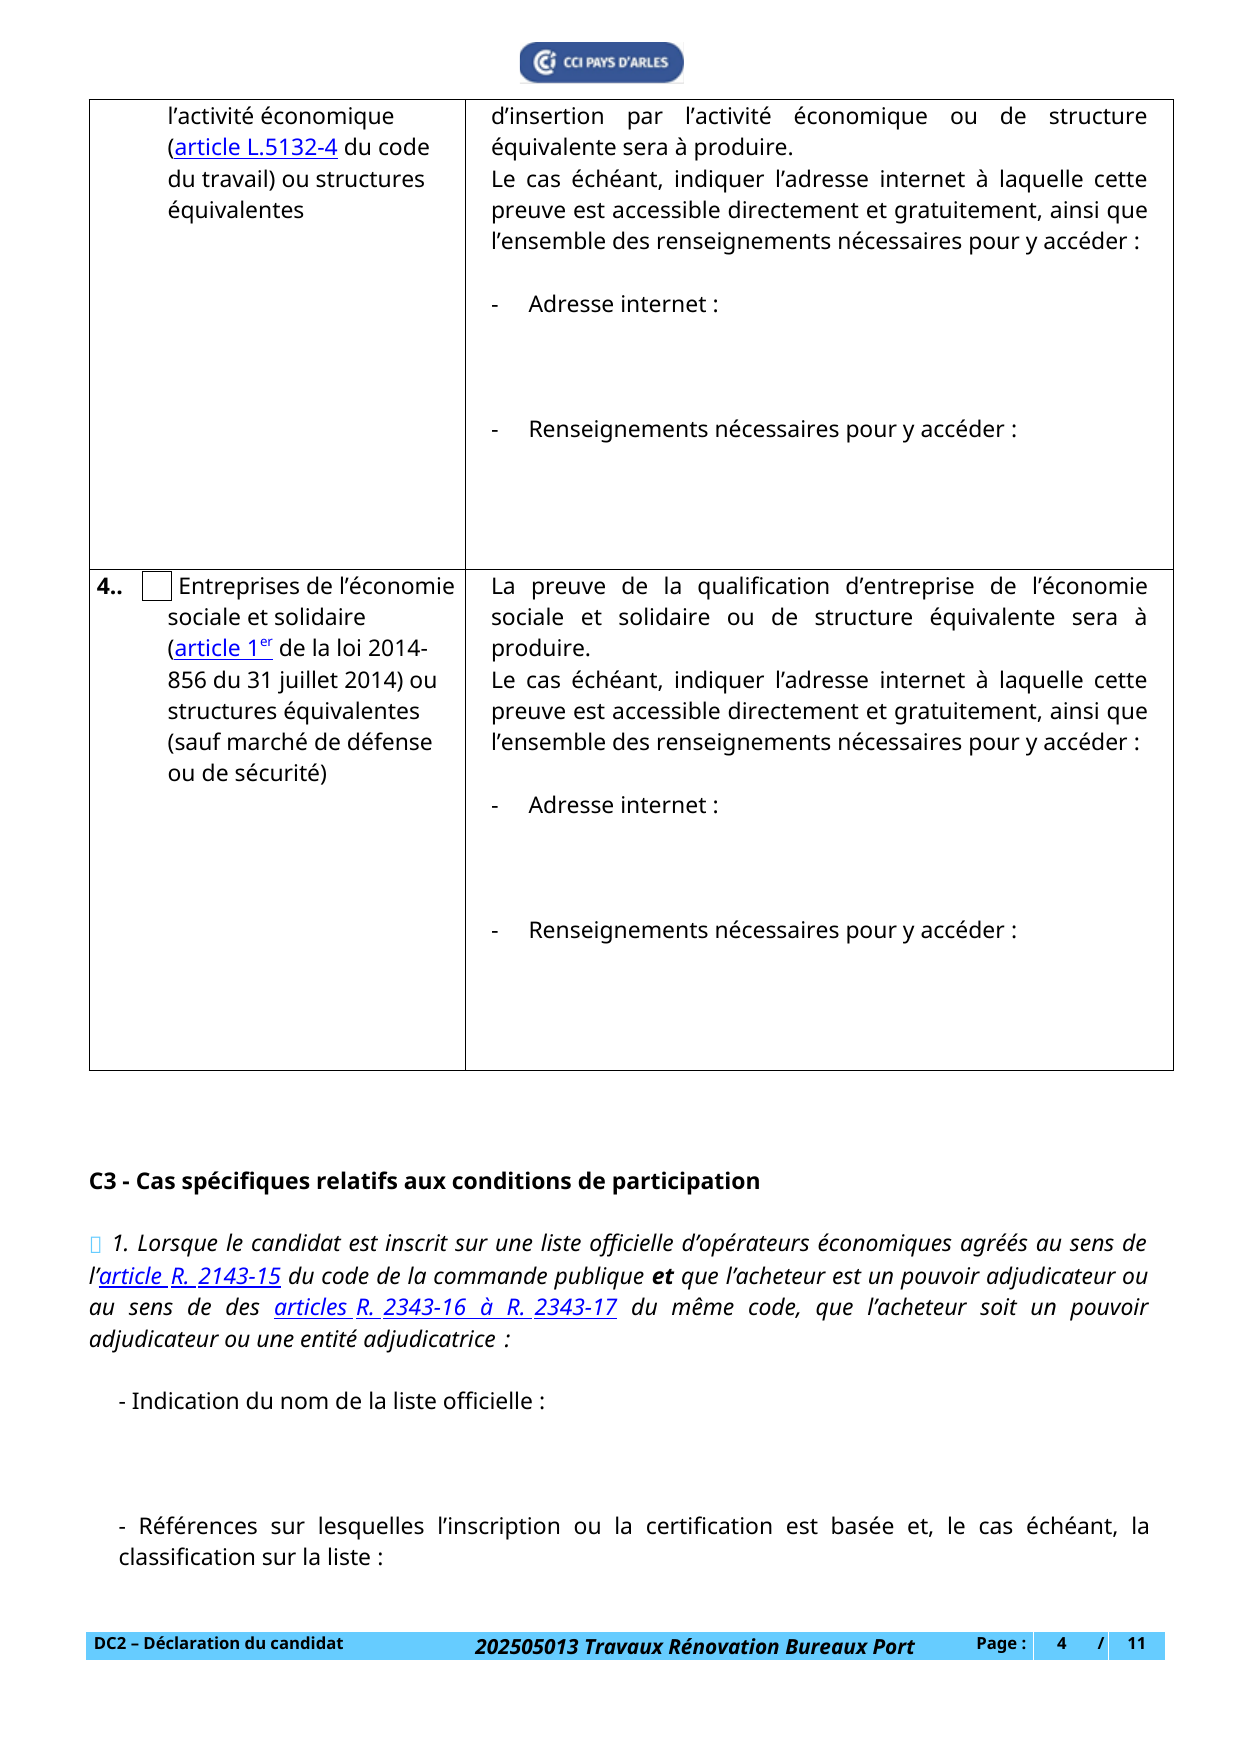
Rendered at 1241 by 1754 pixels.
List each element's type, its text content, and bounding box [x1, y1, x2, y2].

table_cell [466, 100, 1173, 569]
table_cell 4.. Entreprises de l’économie sociale et solidaire (article 1er de la loi 2014-856 du 31 juillet 2014) ou structures équivalentes (sauf marché de défense ou de sécurité) [90, 570, 465, 1070]
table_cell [90, 100, 465, 569]
picture [518, 42, 683, 83]
text C3 - Cas spécifiques relatifs aux conditions de participation [89, 1165, 1152, 1196]
text - Indication du nom de la liste officielle : [118, 1385, 1152, 1416]
text  1. Lorsque le candidat est inscrit sur une liste officielle d’opérateurs économiques agréés au sens de l’article R. 2143-15 du code de la commande publique et que l’acheteur est un pouvoir adjudicateur ou au sens de des articles R. 2343-16 à R. 2343-17 du même code, que l’acheteur soit un pouvoir adjudicateur ou une entité adjudicatrice : [89, 1227, 1152, 1354]
table_cell La preuve de la qualification d’entreprise de l’économie sociale et solidaire ou de structure équivalente sera à produire. Le cas échéant, indiquer l’adresse internet à laquelle cette preuve est accessible directement et gratuitement, ainsi que l’ensemble des renseignements nécessaires pour y accéder : Adresse internet : Renseignements nécessaires pour y accéder : [466, 570, 1173, 1070]
text - Références sur lesquelles l’inscription ou la certification est basée et, le cas échéant, la classification sur la liste : [118, 1510, 1152, 1572]
